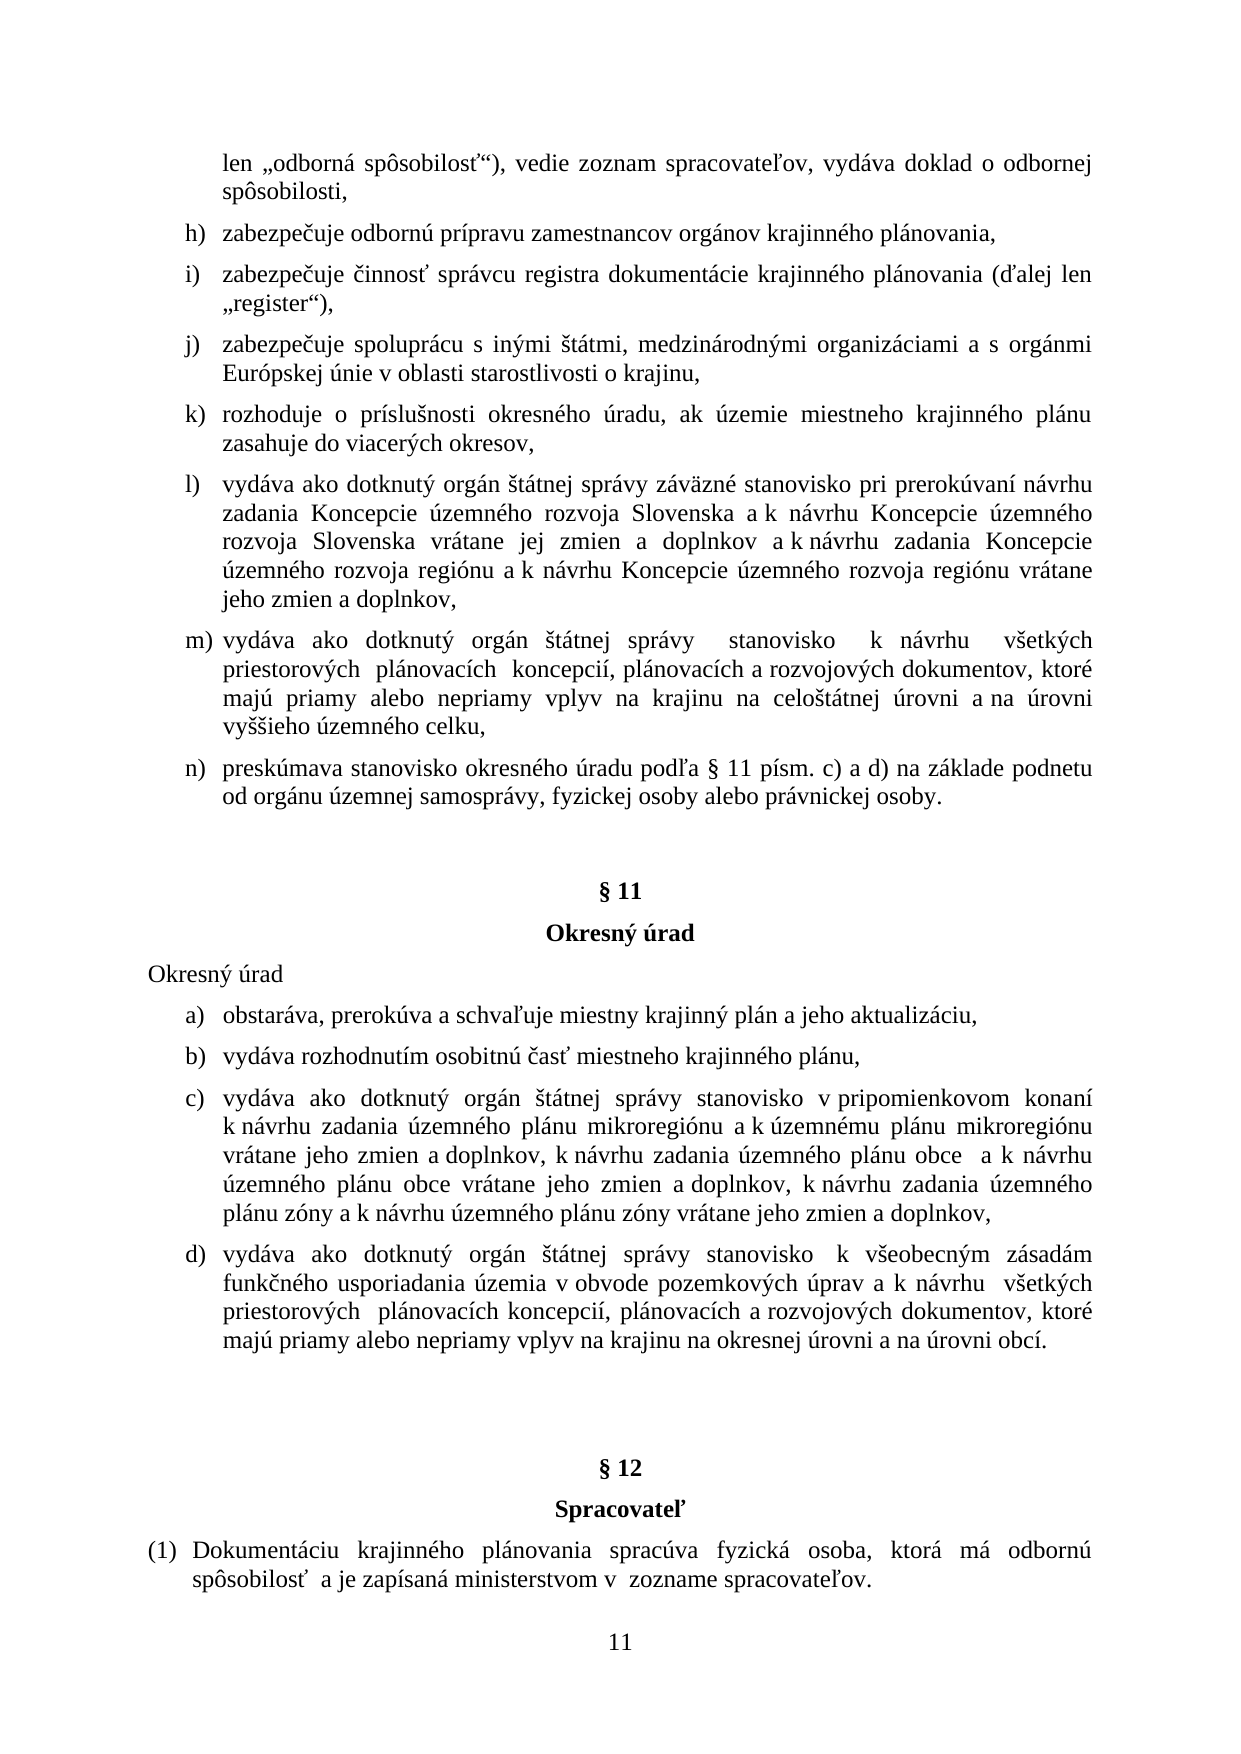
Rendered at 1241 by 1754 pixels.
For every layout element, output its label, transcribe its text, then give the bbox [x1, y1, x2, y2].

text § 11 [148, 876, 1093, 905]
list zabezpečuje spoluprácu s inými štátmi, medzinárodnými organizáciami a s orgánmi Európskej únie v oblasti starostlivosti o krajinu, [185, 329, 1093, 386]
list preskúmava stanovisko okresného úradu podľa § 11 písm. c) a d) na základe podnetu od orgánu územnej samosprávy, fyzickej osoby alebo právnickej osoby. [185, 753, 1093, 810]
list rozhoduje o príslušnosti okresného úradu, ak územie miestneho krajinného plánu zasahuje do viacerých okresov, [185, 399, 1093, 456]
list Dokumentáciu krajinného plánovania spracúva fyzická osoba, ktorá má odbornú spôsobilosť a je zapísaná ministerstvom v zozname spracovateľov. [148, 1535, 1093, 1593]
list vydáva ako dotknutý orgán štátnej správy stanovisko v pripomienkovom konaní k návrhu zadania územného plánu mikroregiónu a k územnému plánu mikroregiónu vrátane jeho zmien a doplnkov, k návrhu zadania územného plánu obce a k návrhu územného plánu obce vrátane jeho zmien a doplnkov, k návrhu zadania územného plánu zóny a k návrhu územného plánu zóny vrátane jeho zmien a doplnkov, [185, 1083, 1093, 1226]
list vydáva ako dotknutý orgán štátnej správy stanovisko k návrhu všetkých priestorových plánovacích koncepcií, plánovacích a rozvojových dokumentov, ktoré majú priamy alebo nepriamy vplyv na krajinu na celoštátnej úrovni a na úrovni vyššieho územného celku, [185, 625, 1093, 740]
list vydáva rozhodnutím osobitnú časť miestneho krajinného plánu, [185, 1041, 1093, 1070]
text Okresný úrad [148, 959, 1093, 988]
text Okresný úrad [148, 918, 1093, 946]
list zabezpečuje činnosť správcu registra dokumentácie krajinného plánovania (ďalej len „register“), [185, 259, 1093, 316]
list vydáva ako dotknutý orgán štátnej správy stanovisko k všeobecným zásadám funkčného usporiadania územia v obvode pozemkových úprav a k návrhu všetkých priestorových plánovacích koncepcií, plánovacích a rozvojových dokumentov, ktoré majú priamy alebo nepriamy vplyv na krajinu na okresnej úrovni a na úrovni obcí. [185, 1239, 1093, 1354]
text § 12 [148, 1453, 1093, 1481]
list vydáva ako dotknutý orgán štátnej správy záväzné stanovisko pri prerokúvaní návrhu zadania Koncepcie územného rozvoja Slovenska a k návrhu Koncepcie územného rozvoja Slovenska vrátane jej zmien a doplnkov a k návrhu zadania Koncepcie územného rozvoja regiónu a k návrhu Koncepcie územného rozvoja regiónu vrátane jeho zmien a doplnkov, [185, 469, 1093, 613]
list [185, 148, 1093, 205]
list zabezpečuje odbornú prípravu zamestnancov orgánov krajinného plánovania, [185, 218, 1093, 246]
text Spracovateľ [148, 1494, 1093, 1523]
list obstaráva, prerokúva a schvaľuje miestny krajinný plán a jeho aktualizáciu, [185, 1000, 1093, 1029]
